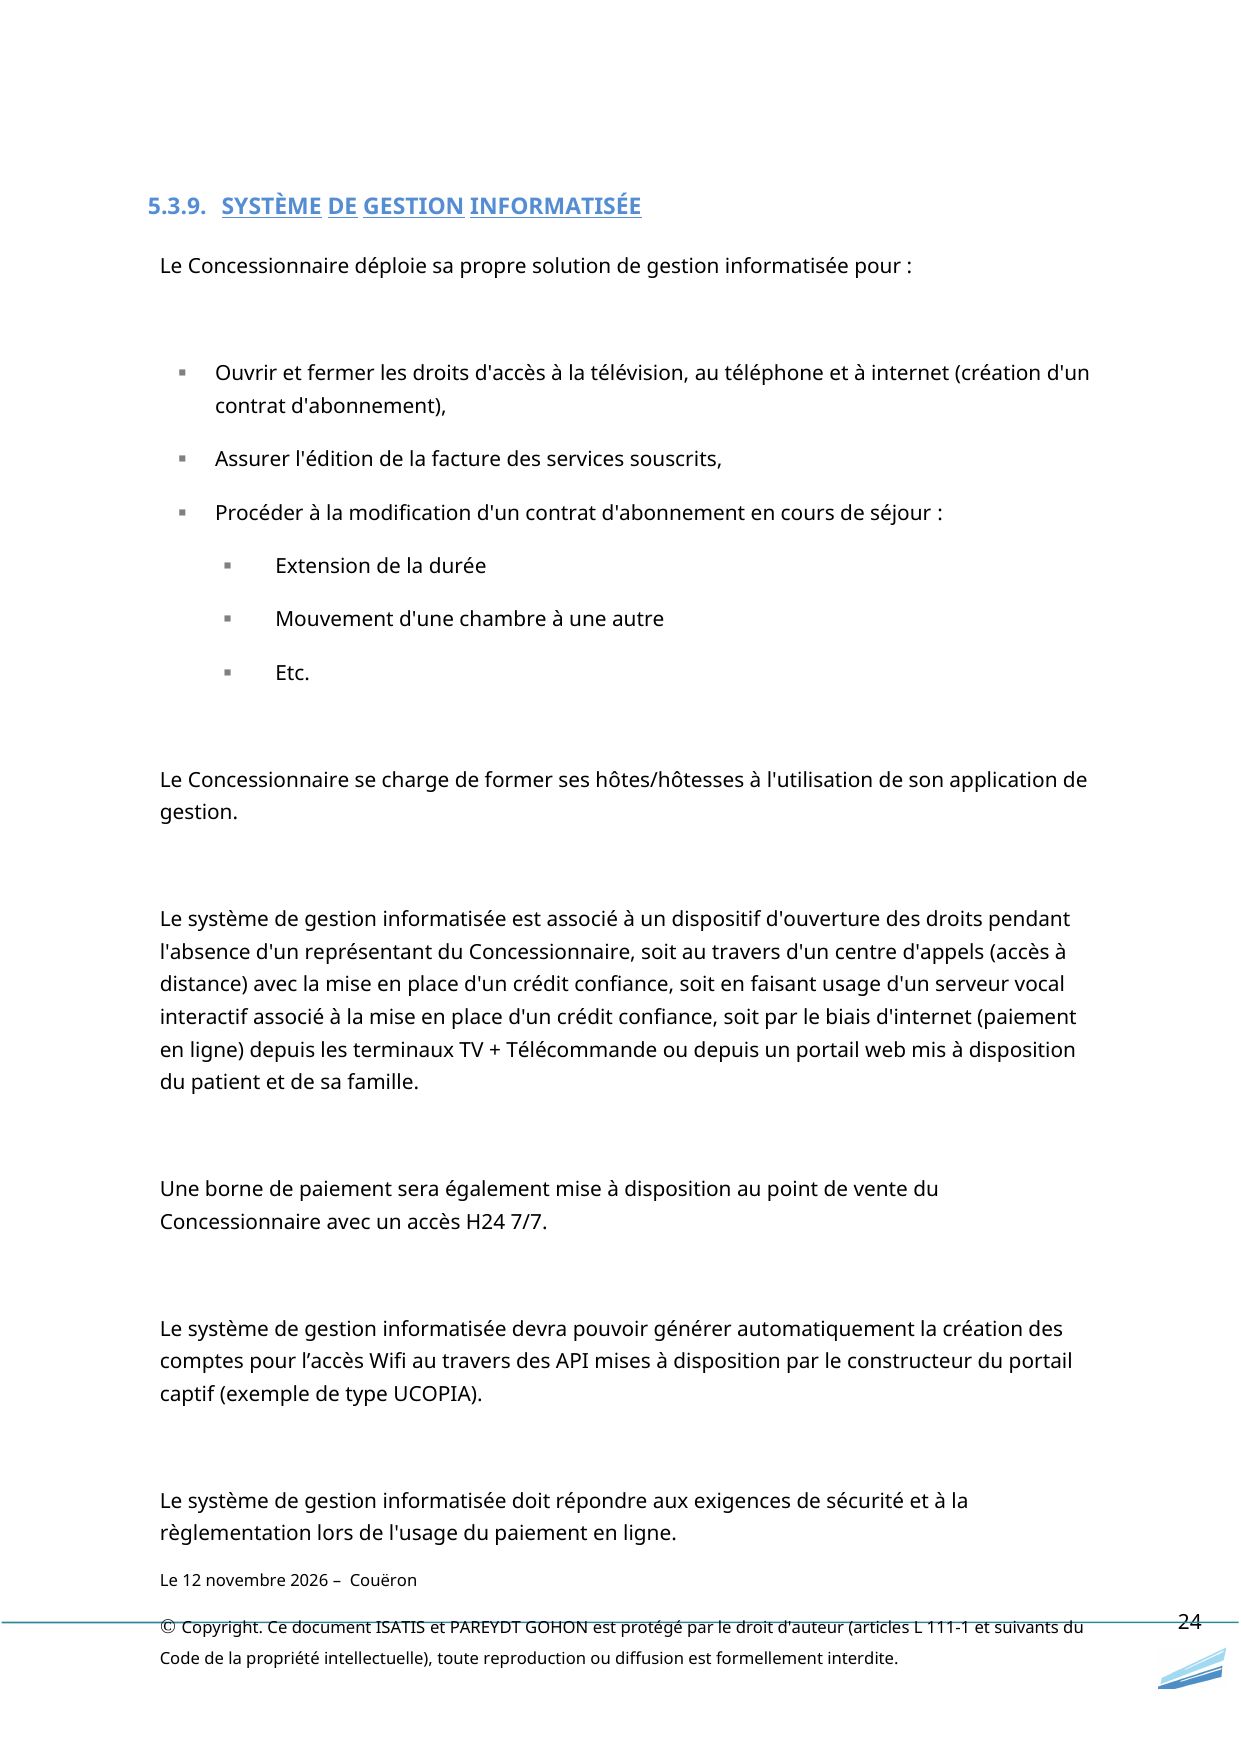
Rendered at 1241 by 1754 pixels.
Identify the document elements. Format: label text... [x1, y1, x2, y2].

text Extension de la durée [223, 551, 1092, 579]
text Ouvrir et fermer les droits d'accès à la télévision, au téléphone et à internet (création d'un contrat d'abonnement), [177, 358, 1092, 419]
text Le Concessionnaire déploie sa propre solution de gestion informatisée pour : [159, 251, 1092, 280]
text Mouvement d'une chambre à une autre [223, 604, 1092, 633]
text Procéder à la modification d'un contrat d'abonnement en cours de séjour : [177, 498, 1092, 526]
text Une borne de paiement sera également mise à disposition au point de vente du Concessionnaire avec un accès H24 7/7. [159, 1174, 1092, 1235]
text Le système de gestion informatisée devra pouvoir générer automatiquement la création des comptes pour l’accès Wifi au travers des API mises à disposition par le constructeur du portail captif (exemple de type UCOPIA). [159, 1314, 1092, 1407]
subtitle Système de gestion informatisée [148, 190, 1092, 222]
text Etc. [223, 658, 1092, 686]
text Le système de gestion informatisée est associé à un dispositif d'ouverture des droits pendant l'absence d'un représentant du Concessionnaire, soit au travers d'un centre d'appels (accès à distance) avec la mise en place d'un crédit confiance, soit en faisant usage d'un serveur vocal interactif associé à la mise en place d'un crédit confiance, soit par le biais d'internet (paiement en ligne) depuis les terminaux TV + Télécommande ou depuis un portail web mis à disposition du patient et de sa famille. [159, 904, 1092, 1096]
text Le système de gestion informatisée doit répondre aux exigences de sécurité et à la règlementation lors de l'usage du paiement en ligne. [159, 1486, 1092, 1547]
picture [1157, 1647, 1227, 1689]
text Assurer l'édition de la facture des services souscrits, [177, 444, 1092, 473]
text Le Concessionnaire se charge de former ses hôtes/hôtesses à l'utilisation de son application de gestion. [159, 765, 1092, 826]
